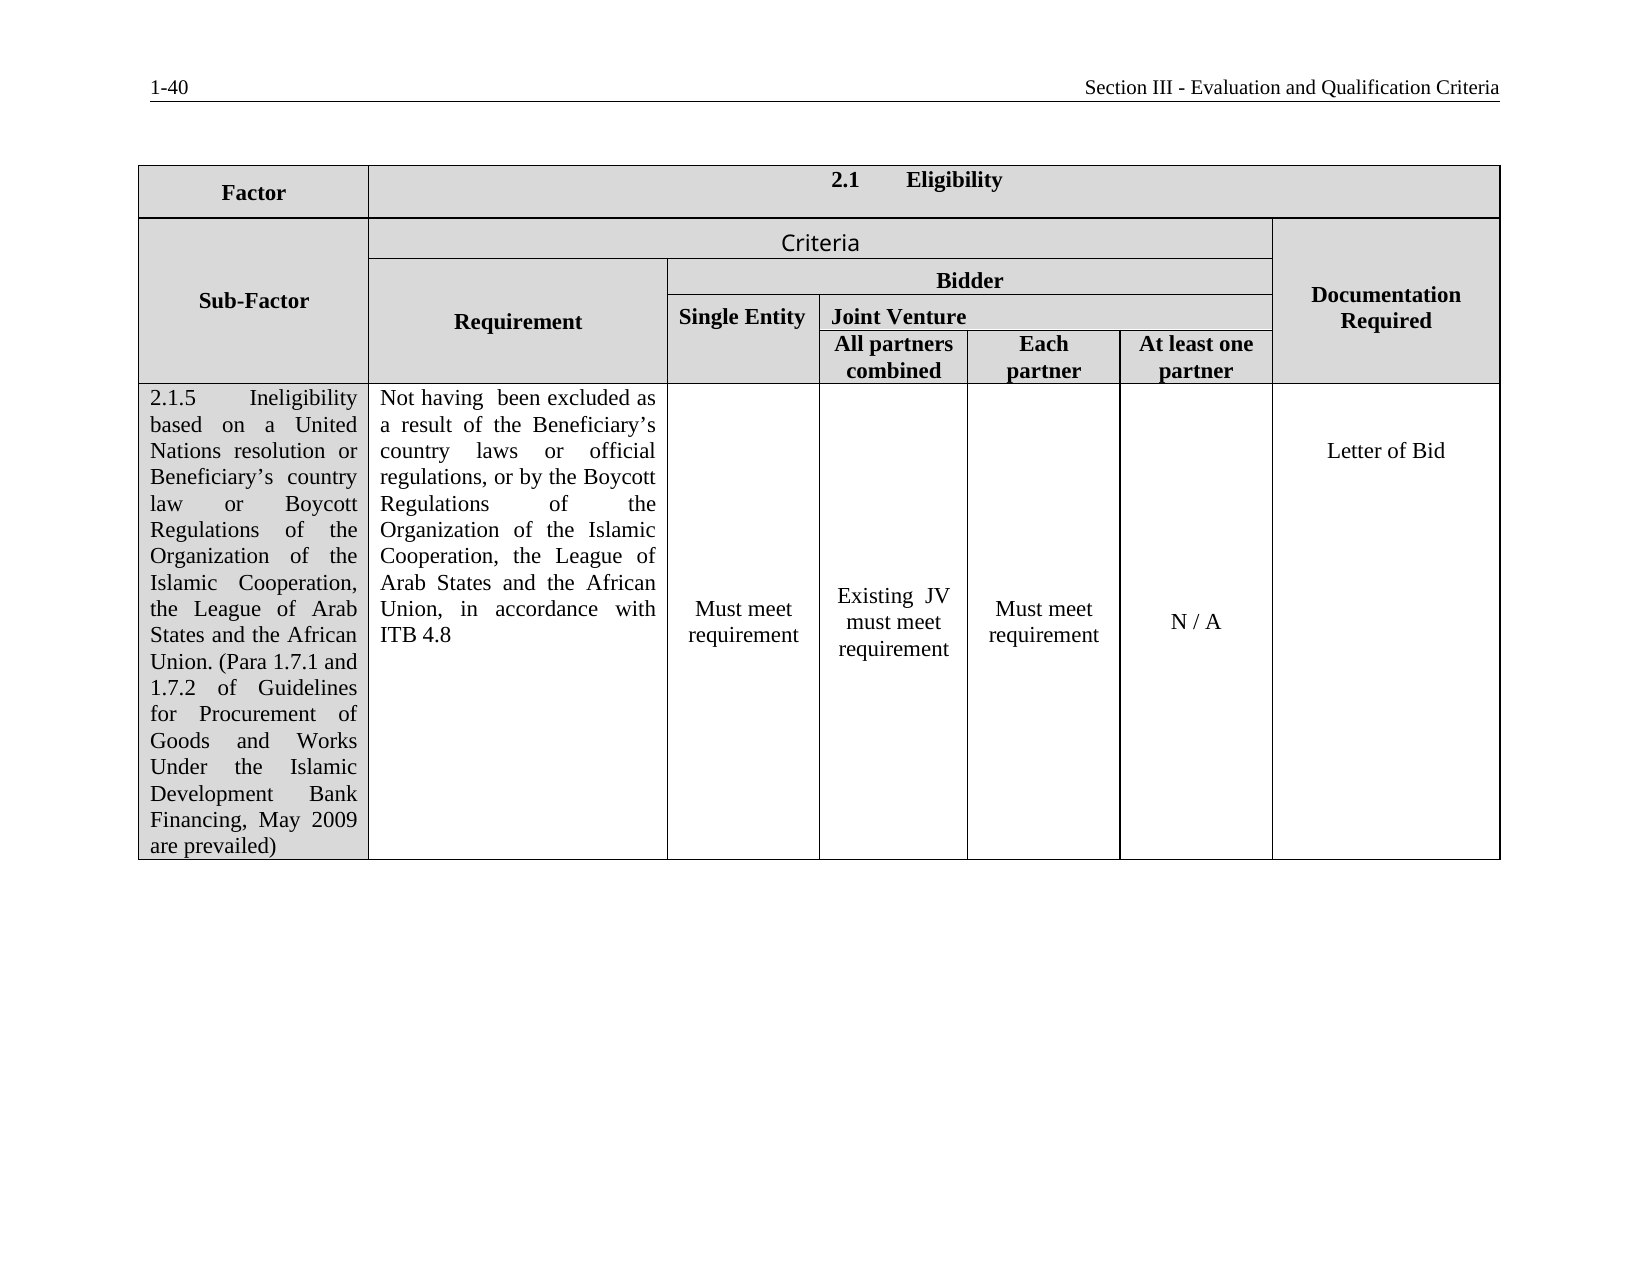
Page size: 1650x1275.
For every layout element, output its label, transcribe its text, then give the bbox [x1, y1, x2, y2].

table_cell All partners combined [820, 331, 967, 383]
table_cell 2.1.5 Ineligibility based on a United Nations resolution or Beneficiary’s country law or Boycott Regulations of the Organization of the Islamic Cooperation, the League of Arab States and the African Union. (Para 1.7.1 and 1.7.2 of Guidelines for Procurement of Goods and Works Under the Islamic Development Bank Financing, May 2009 are prevailed) [139, 384, 368, 859]
table_cell Documentation Required [1273, 219, 1499, 383]
table_cell Bidder [668, 259, 1272, 294]
table_cell At least one partner [1121, 331, 1272, 383]
table_cell Must meet requirement [968, 384, 1119, 859]
table_cell Requirement [369, 259, 667, 383]
table_cell Sub-Factor [139, 219, 368, 383]
table_cell Criteria [369, 219, 1272, 258]
table_cell Single Entity [668, 295, 819, 383]
table_cell Not having been excluded as a result of the Beneficiary’s country laws or official regulations, or by the Boycott Regulations of the Organization of the Islamic Cooperation, the League of Arab States and the African Union, in accordance with ITB 4.8 [369, 384, 667, 859]
table_cell Joint Venture [820, 295, 1272, 329]
table_cell N / A [1121, 384, 1272, 859]
table_cell Existing JV must meet requirement [820, 384, 967, 859]
table_cell Letter of Bid [1273, 384, 1499, 859]
table_header 2.1 Eligibility [369, 166, 1499, 217]
table_header Factor [139, 166, 368, 217]
table_cell Must meet requirement [668, 384, 819, 859]
table_cell Each partner [968, 331, 1119, 383]
